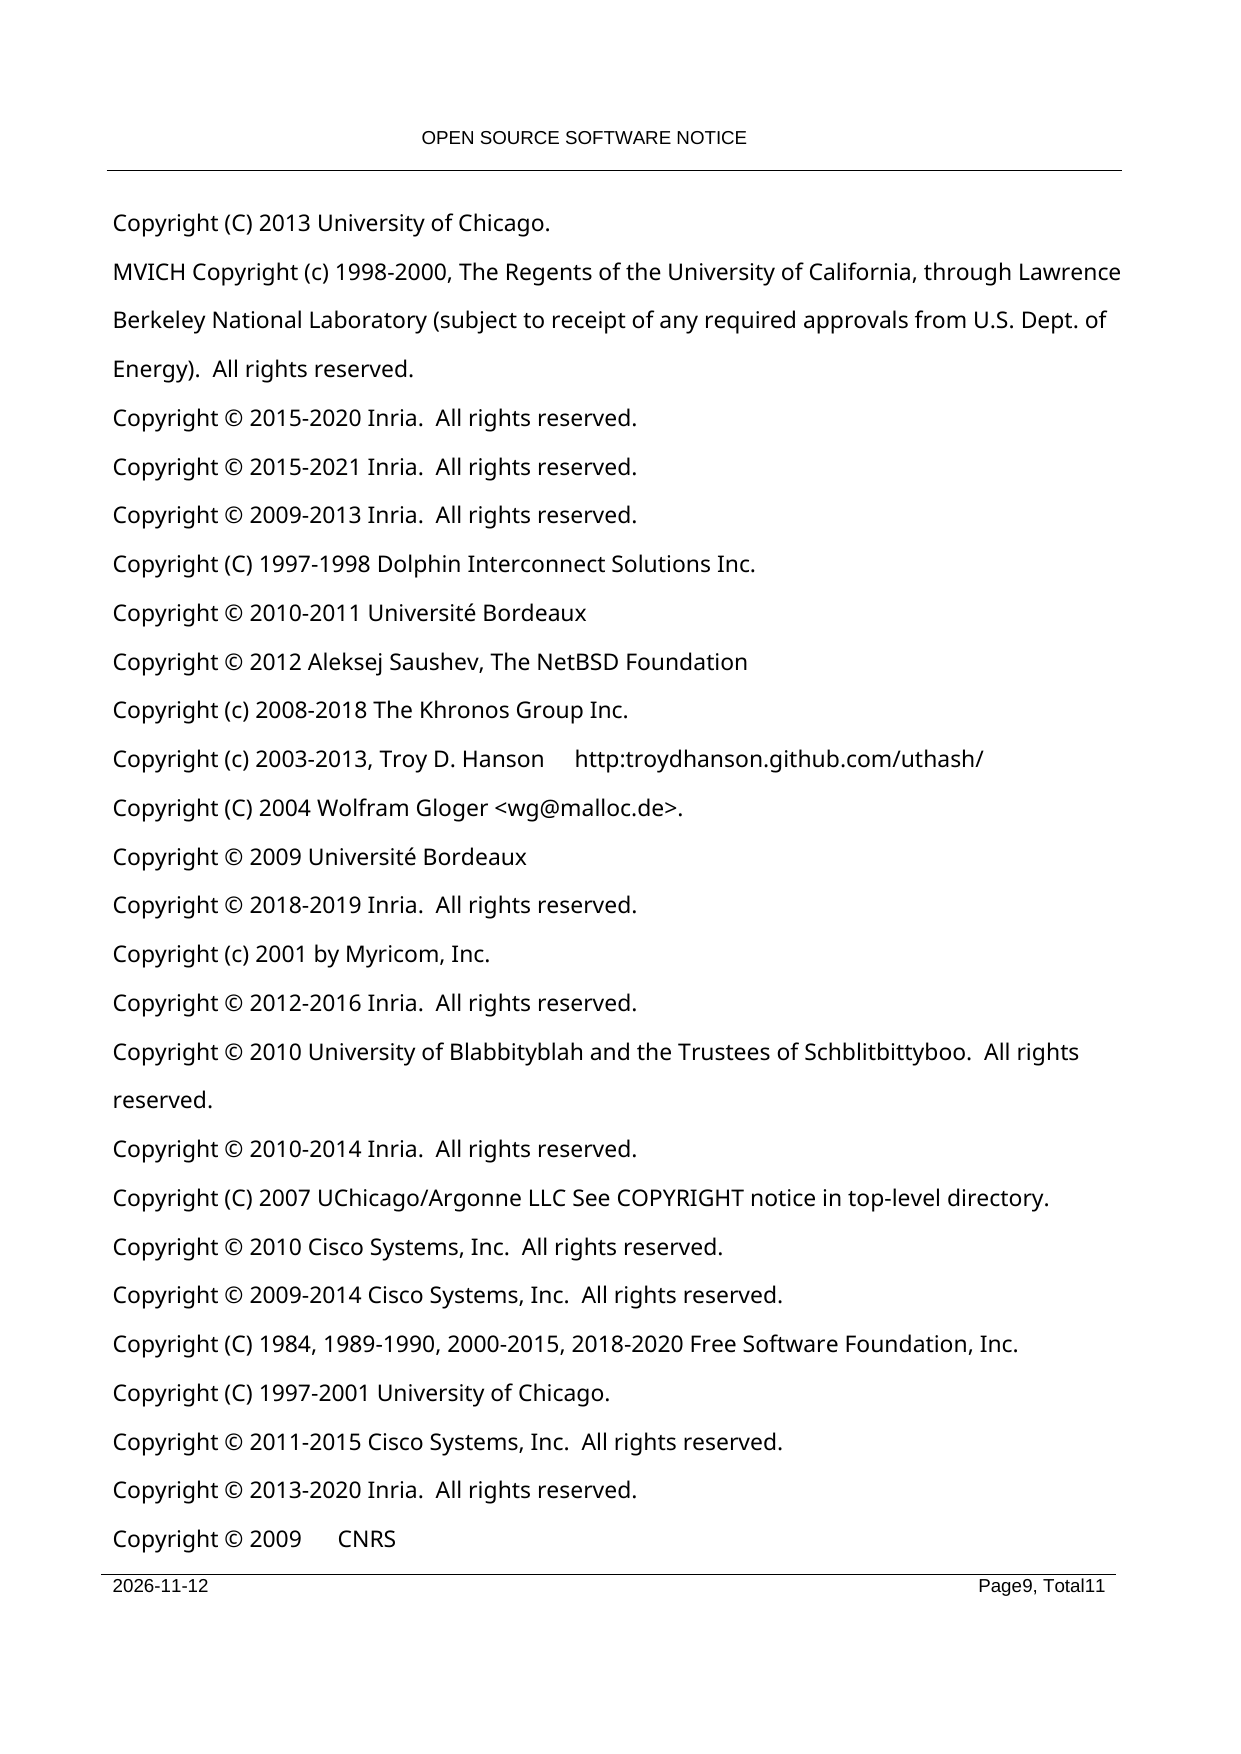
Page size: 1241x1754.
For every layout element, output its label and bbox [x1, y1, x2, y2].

text [112, 206, 1128, 1555]
